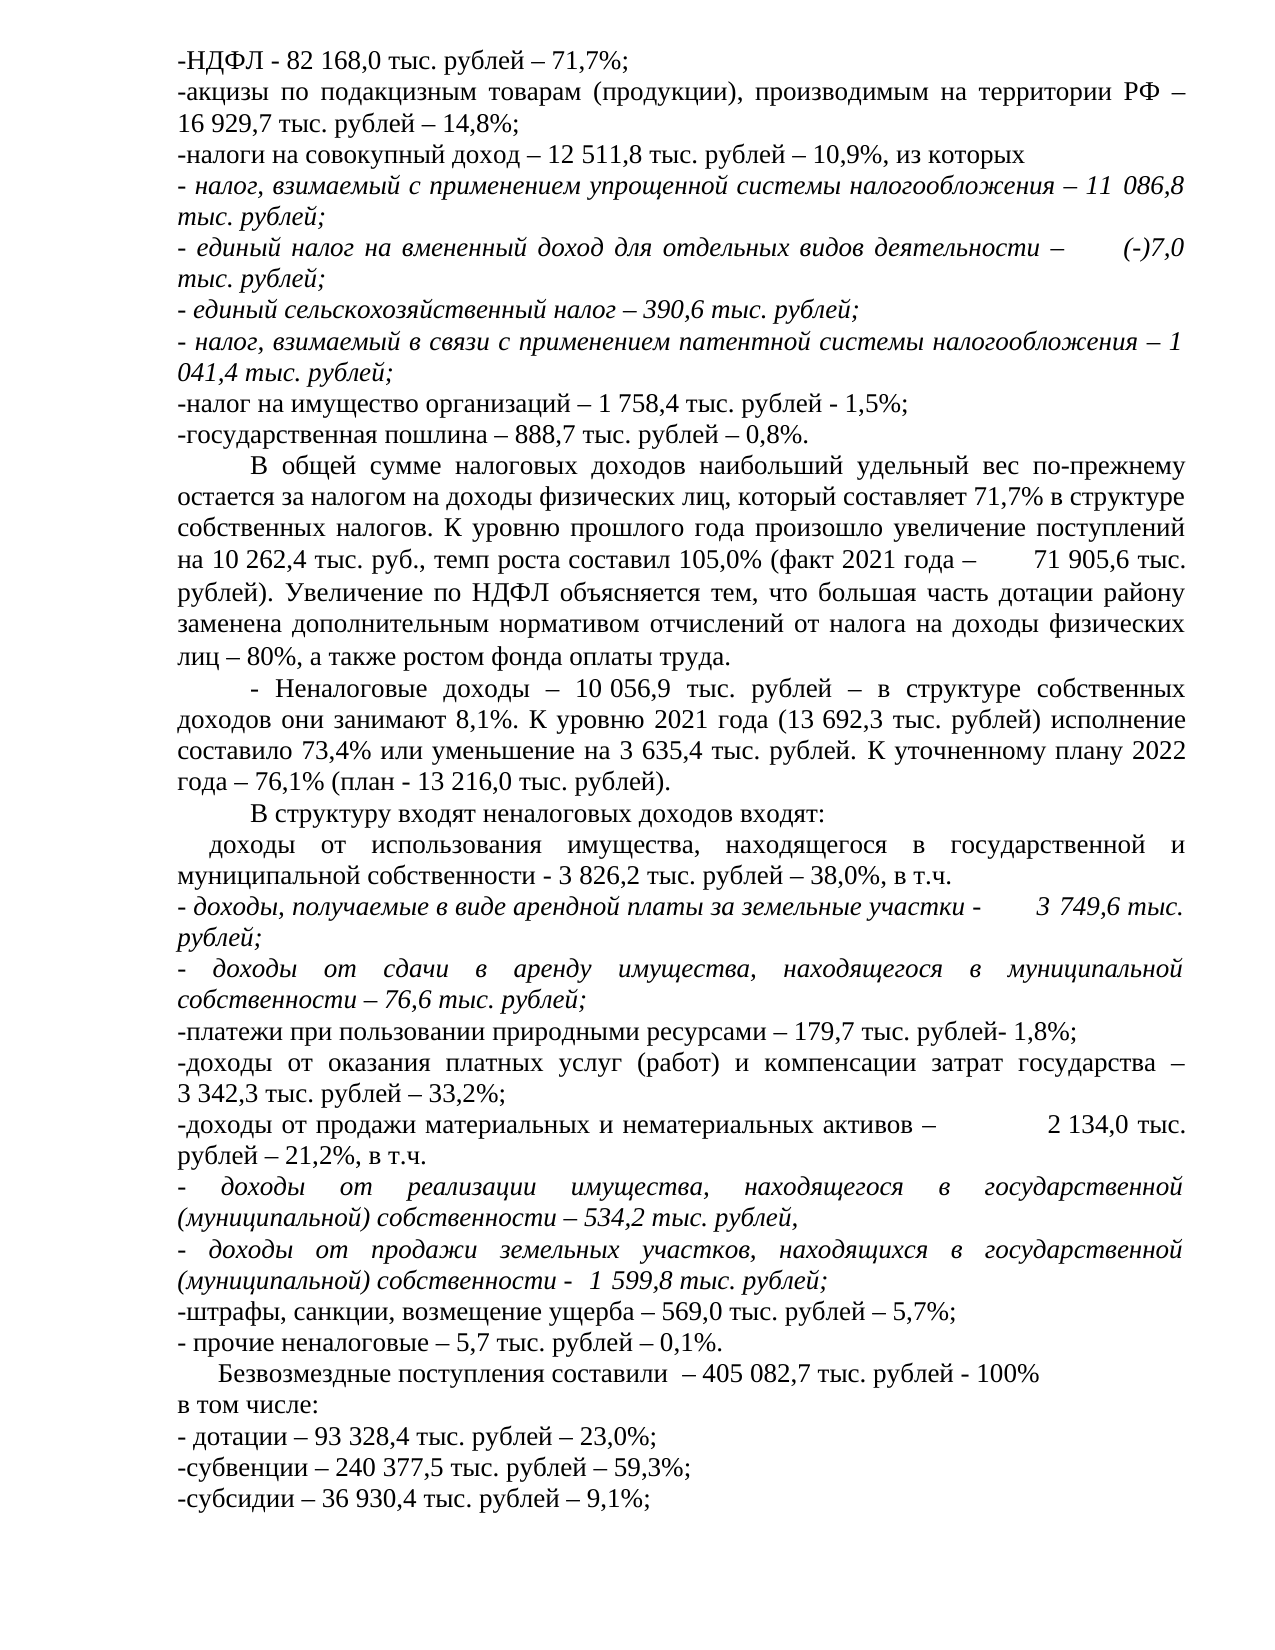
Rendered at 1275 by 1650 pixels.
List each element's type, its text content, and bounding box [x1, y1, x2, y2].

text -доходы от оказания платных услуг (работ) и компенсации затрат государства – 3 342,3 тыс. рублей – 33,2%; [177, 1046, 1186, 1108]
text - доходы от реализации имущества, находящегося в государственной (муниципальной) собственности – 534,2 тыс. рублей, [177, 1170, 1186, 1233]
text В общей сумме налоговых доходов наибольший удельный вес по-прежнему остается за налогом на доходы физических лиц, который составляет 71,7% в структуре собственных налогов. К уровню прошлого года произошло увеличение поступлений на 10 262,4 тыс. руб., темп роста составил 105,0% (факт 2021 года – 71 905,6 тыс. рублей). Увеличение по НДФЛ объясняется тем, что большая часть дотации району заменена дополнительным нормативом отчислений от налога на доходы физических лиц – 80%, а также ростом фонда оплаты труда. [177, 449, 1186, 672]
text -государственная пошлина – 888,7 тыс. рублей – 0,8%. [177, 418, 1186, 449]
text -налог на имущество организаций – 1 758,4 тыс. рублей - 1,5%; [177, 387, 1186, 418]
text В структуру входят неналоговых доходов входят: [177, 797, 1186, 828]
text - доходы, получаемые в виде арендной платы за земельные участки - 3 749,6 тыс. рублей; [177, 890, 1186, 952]
text в том числе: [177, 1388, 1186, 1419]
text - налог, взимаемый с применением упрощенной системы налогообложения – 11 086,8 тыс. рублей; [177, 169, 1186, 231]
text - доходы от продажи земельных участков, находящихся в государственной (муниципальной) собственности - 1 599,8 тыс. рублей; [177, 1233, 1186, 1295]
text Безвозмездные поступления составили – 405 082,7 тыс. рублей - 100% [177, 1357, 1186, 1388]
text -субвенции – 240 377,5 тыс. рублей – 59,3%; [177, 1451, 1186, 1482]
text - доходы от сдачи в аренду имущества, находящегося в муниципальной собственности – 76,6 тыс. рублей; [177, 952, 1186, 1015]
text -доходы от продажи материальных и нематериальных активов – 2 134,0 тыс. рублей – 21,2%, в т.ч. [177, 1108, 1186, 1170]
text - единый налог на вмененный доход для отдельных видов деятельности – (-)7,0 тыс. рублей; [177, 231, 1186, 293]
text - единый сельскохозяйственный налог – 390,6 тыс. рублей; [177, 293, 1186, 325]
text - налог, взимаемый в связи с применением патентной системы налогообложения – 1 041,4 тыс. рублей; [177, 325, 1186, 387]
text -НДФЛ - 82 168,0 тыс. рублей – 71,7%; [177, 44, 1186, 76]
text -платежи при пользовании природными ресурсами – 179,7 тыс. рублей- 1,8%; [177, 1015, 1186, 1046]
text -налоги на совокупный доход – 12 511,8 тыс. рублей – 10,9%, из которых [177, 138, 1186, 169]
text -штрафы, санкции, возмещение ущерба – 569,0 тыс. рублей – 5,7%; [177, 1295, 1186, 1326]
text -субсидии – 36 930,4 тыс. рублей – 9,1%; [177, 1482, 1186, 1513]
text доходы от использования имущества, находящегося в государственной и муниципальной собственности - 3 826,2 тыс. рублей – 38,0%, в т.ч. [177, 828, 1186, 890]
text - Неналоговые доходы – 10 056,9 тыс. рублей – в структуре собственных доходов они занимают 8,1%. К уровню 2021 года (13 692,3 тыс. рублей) исполнение составило 73,4% или уменьшение на 3 635,4 тыс. рублей. К уточненному плану 2022 года – 76,1% (план - 13 216,0 тыс. рублей). [177, 672, 1186, 797]
text -акцизы по подакцизным товарам (продукции), производимым на территории РФ – 16 929,7 тыс. рублей – 14,8%; [177, 76, 1186, 138]
text - прочие неналоговые – 5,7 тыс. рублей – 0,1%. [177, 1326, 1186, 1357]
text - дотации – 93 328,4 тыс. рублей – 23,0%; [177, 1419, 1186, 1451]
